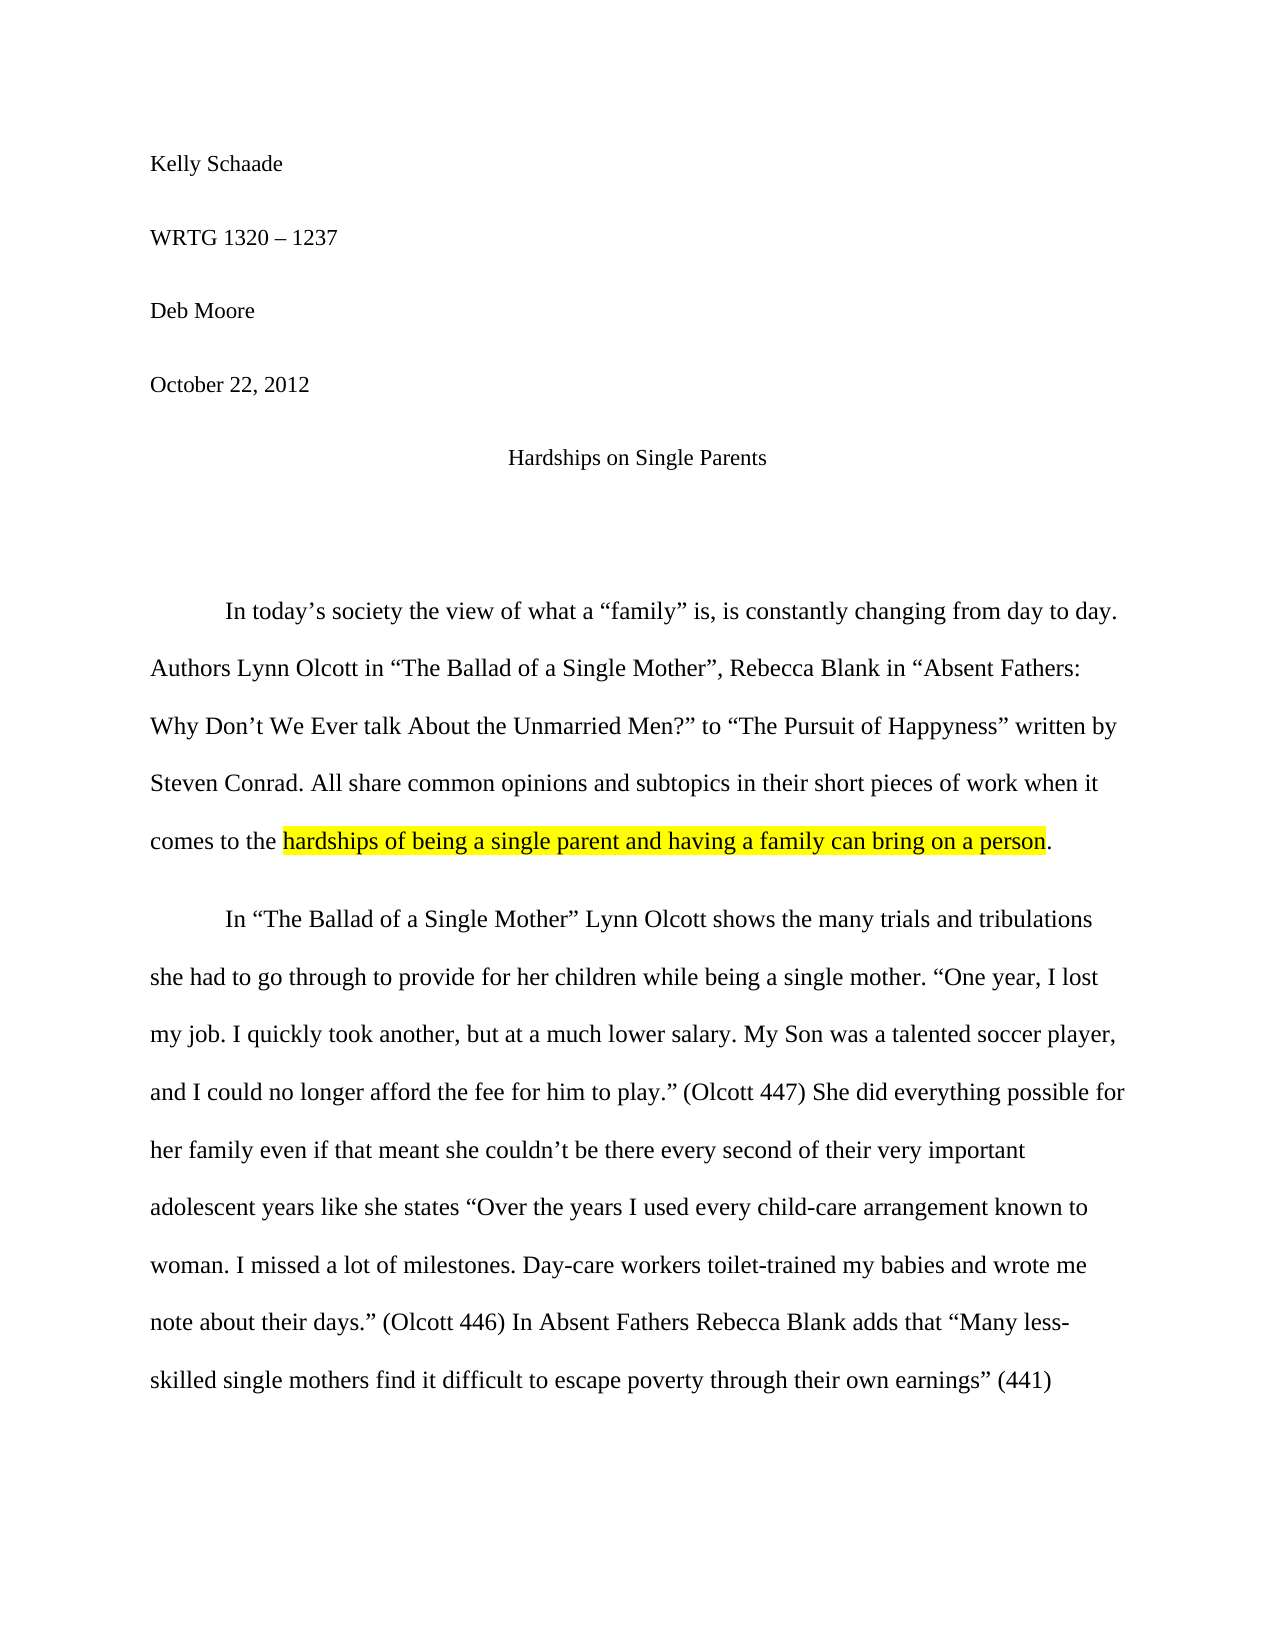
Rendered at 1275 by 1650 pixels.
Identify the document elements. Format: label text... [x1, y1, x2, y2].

text Hardships on Single Parents [150, 444, 1125, 471]
text October 22, 2012 [150, 371, 1125, 397]
text In “The Ballad of a Single Mother” Lynn Olcott shows the many trials and tribulations she had to go through to provide for her children while being a single mother. “One year, I lost my job. I quickly took another, but at a much lower salary. My Son was a talented soccer player, and I could no longer afford the fee for him to play.” (Olcott 447) She did everything possible for her family even if that meant she couldn’t be there every second of their very important adolescent years like she states “Over the years I used every child-care arrangement known to woman. I missed a lot of milestones. Day-care workers toilet-trained my babies and wrote me note about their days.” (Olcott 446) In Absent Fathers Rebecca Blank adds that “Many less-skilled single mothers find it difficult to escape poverty through their own earnings” (441) [150, 904, 1125, 1393]
text WRTG 1320 – 1237 [150, 223, 1125, 250]
text Deb Moore [150, 297, 1125, 323]
text Kelly Schaade [150, 150, 1125, 176]
text In today’s society the view of what a “family” is, is constantly changing from day to day. Authors Lynn Olcott in “The Ballad of a Single Mother”, Rebecca Blank in “Absent Fathers: Why Don’t We Ever talk About the Unmarried Men?” to “The Pursuit of Happyness” written by Steven Conrad. All share common opinions and subtopics in their short pieces of work when it comes to the hardships of being a single parent and having a family can bring on a person. [150, 596, 1125, 855]
